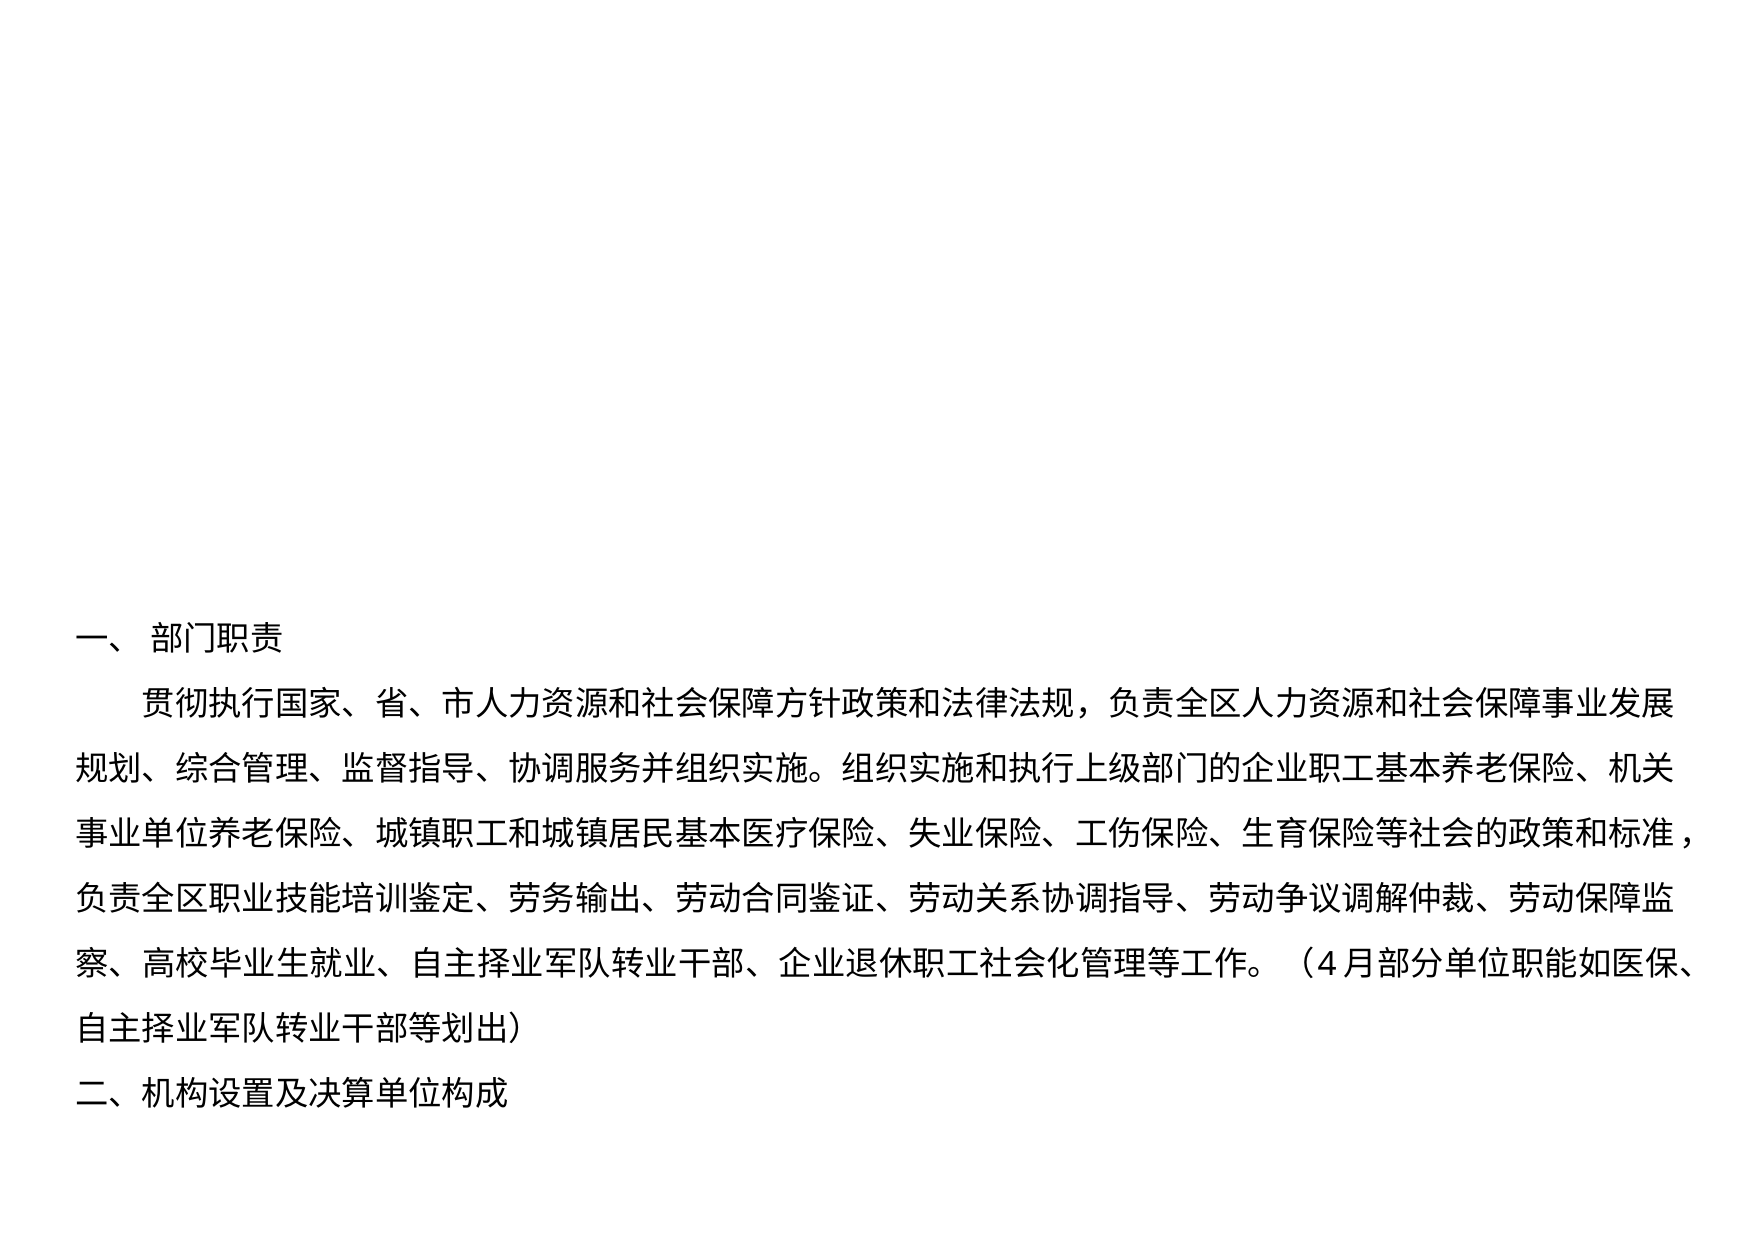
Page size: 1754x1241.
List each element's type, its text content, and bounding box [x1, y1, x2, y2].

list 部门职责 [75, 604, 1679, 669]
text 贯彻执行国家、省、市人力资源和社会保障方针政策和法律法规，负责全区人力资源和社会保障事业发展规划、综合管理、监督指导、协调服务并组织实施。组织实施和执行上级部门的企业职工基本养老保险、机关事业单位养老保险、城镇职工和城镇居民基本医疗保险、失业保险、工伤保险、生育保险等社会的政策和标准，负责全区职业技能培训鉴定、劳务输出、劳动合同鉴证、劳动关系协调指导、劳动争议调解仲裁、劳动保障监察、高校毕业生就业、自主择业军队转业干部、企业退休职工社会化管理等工作。（4月部分单位职能如医保、自主择业军队转业干部等划出） [75, 669, 1679, 1059]
text 二、机构设置及决算单位构成 [75, 1059, 1679, 1124]
